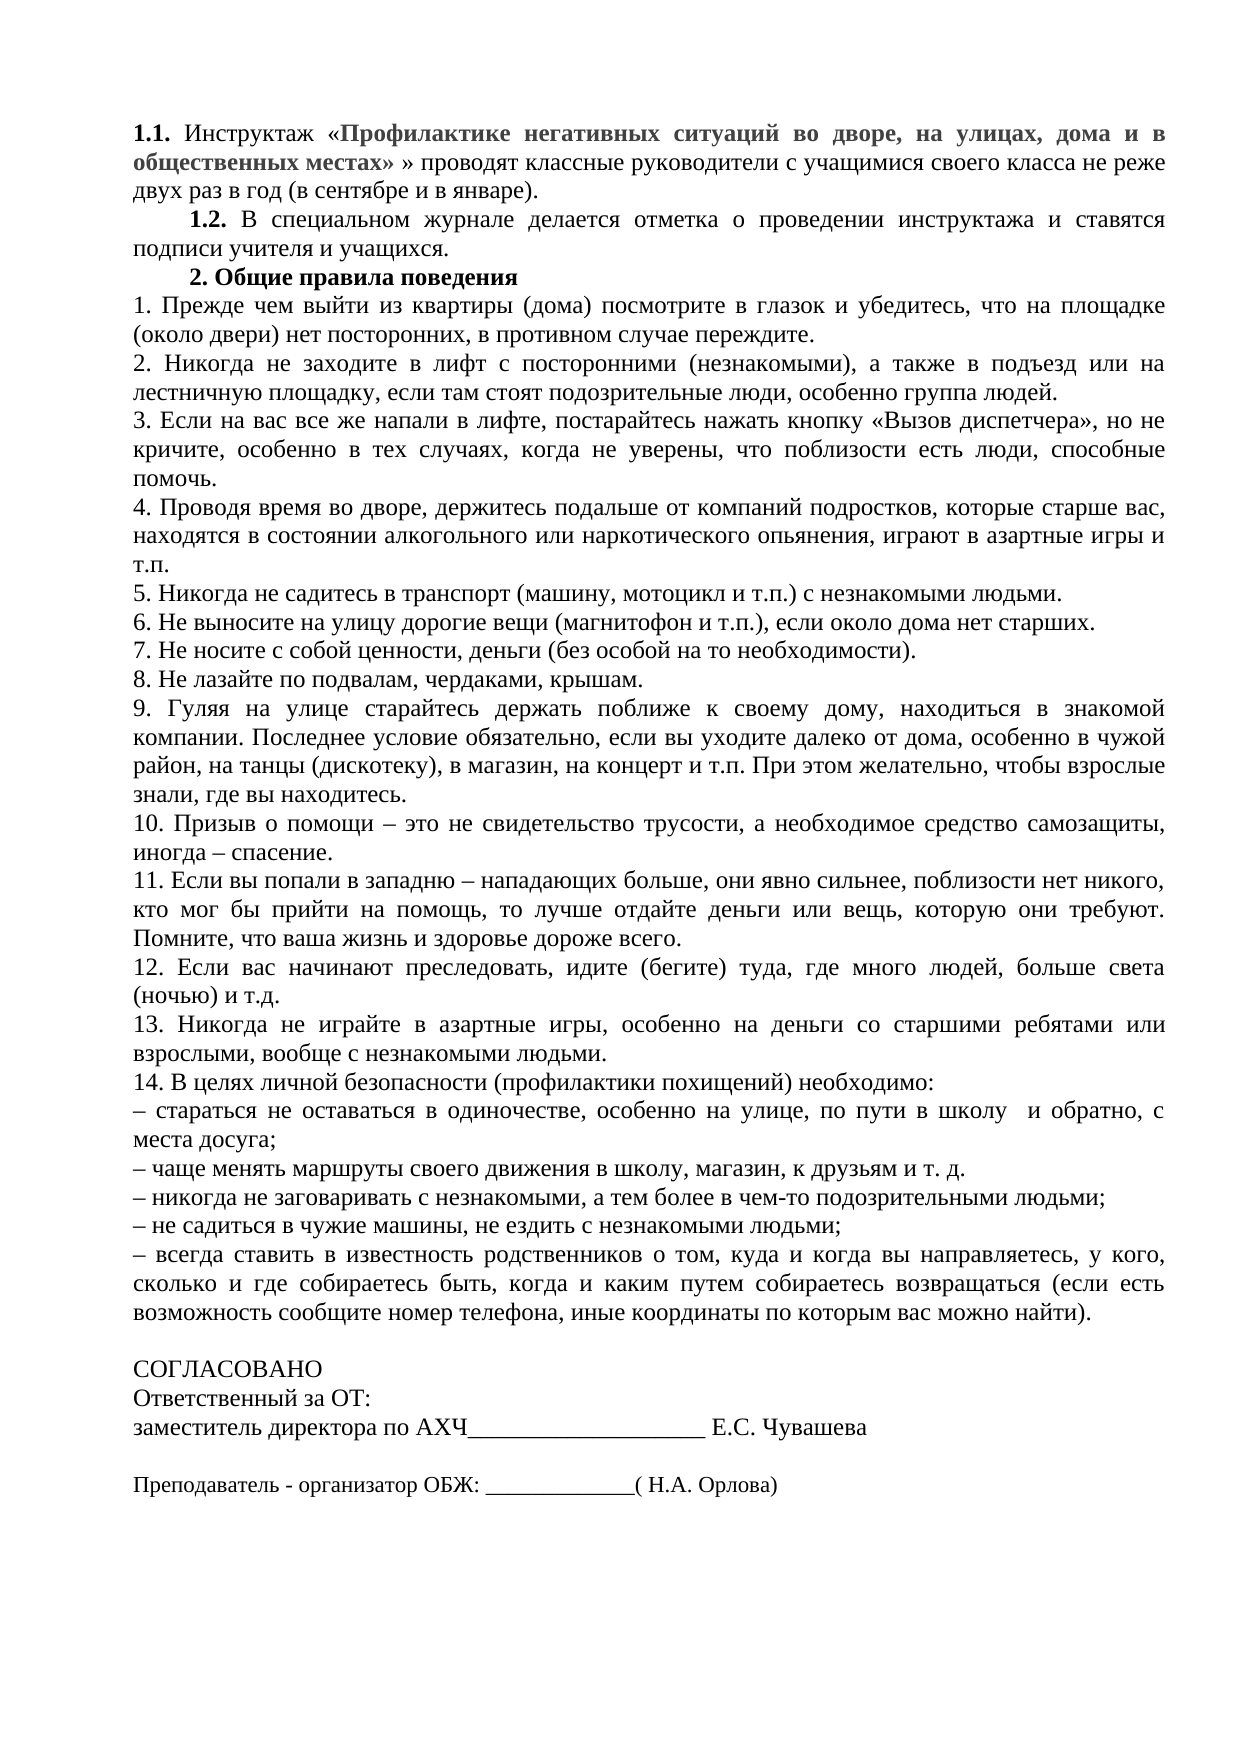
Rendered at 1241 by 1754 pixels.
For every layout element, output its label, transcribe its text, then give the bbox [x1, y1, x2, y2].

text 1.2. В специальном журнале делается отметка о проведении инструктажа и ставятся подписи учителя и учащихся. [133, 204, 1167, 262]
text – стараться не оставаться в одиночестве, особенно на улице, по пути в школу и обратно, с места досуга; [133, 1096, 1167, 1153]
text 6. Не выносите на улицу дорогие вещи (магнитофон и т.п.), если около дома нет старших. [133, 607, 1167, 636]
text 7. Не носите с собой ценности, деньги (без особой на то необходимости). [133, 636, 1167, 664]
text – чаще менять маршруты своего движения в школу, магазин, к друзьям и т. д. [133, 1153, 1167, 1182]
text 11. Если вы попали в западню – нападающих больше, они явно сильнее, поблизости нет никого, кто мог бы прийти на помощь, то лучше отдайте деньги или вещь, которую они требуют. Помните, что ваша жизнь и здоровье дороже всего. [133, 866, 1167, 952]
text Преподаватель - организатор ОБЖ: _____________( Н.А. Орлова) [133, 1469, 1164, 1498]
text 1. Прежде чем выйти из квартиры (дома) посмотрите в глазок и убедитесь, что на площадке (около двери) нет посторонних, в противном случае переждите. [133, 291, 1167, 348]
text заместитель директора по АХЧ___________________ Е.С. Чувашева [133, 1412, 1167, 1441]
text 9. Гуляя на улице старайтесь держать поближе к своему дому, находиться в знакомой компании. Последнее условие обязательно, если вы уходите далеко от дома, особенно в чужой район, на танцы (дискотеку), в магазин, на концерт и т.п. При этом желательно, чтобы взрослые знали, где вы находитесь. [133, 693, 1167, 808]
text 13. Никогда не играйте в азартные игры, особенно на деньги со старшими ребятами или взрослыми, вообще с незнакомыми людьми. [133, 1009, 1167, 1067]
text 3. Если на вас все же напали в лифте, постарайтесь нажать кнопку «Вызов диспетчера», но не кричите, особенно в тех случаях, когда не уверены, что поблизости есть люди, способные помочь. [133, 406, 1167, 492]
text – никогда не заговаривать с незнакомыми, а тем более в чем-то подозрительными людьми; [133, 1182, 1167, 1211]
text 4. Проводя время во дворе, держитесь подальше от компаний подростков, которые старше вас, находятся в состоянии алкогольного или наркотического опьянения, играют в азартные игры и т.п. [133, 492, 1167, 578]
text 1.1. Инструктаж «Профилактике негативных ситуаций во дворе, на улицах, дома и в общественных местах» » проводят классные руководители с учащимися своего класса не реже двух раз в год (в сентябре и в январе). [133, 118, 1167, 204]
text Ответственный за ОТ: [133, 1383, 1167, 1412]
text 5. Никогда не садитесь в транспорт (машину, мотоцикл и т.п.) с незнакомыми людьми. [133, 578, 1167, 607]
text – всегда ставить в известность родственников о том, куда и когда вы направляетесь, у кого, сколько и где собираетесь быть, когда и каким путем собираетесь возвращаться (если есть возможность сообщите номер телефона, иные координаты по которым вас можно найти). [133, 1239, 1167, 1326]
text 8. Не лазайте по подвалам, чердаками, крышам. [133, 664, 1167, 693]
text – не садиться в чужие машины, не ездить с незнакомыми людьми; [133, 1211, 1167, 1239]
text 2. Общие правила поведения [133, 262, 1167, 291]
text СОГЛАСОВАНО [133, 1354, 1167, 1383]
text 10. Призыв о помощи – это не свидетельство трусости, а необходимое средство самозащиты, иногда – спасение. [133, 808, 1167, 866]
text 12. Если вас начинают преследовать, идите (бегите) туда, где много людей, больше света (ночью) и т.д. [133, 952, 1167, 1009]
text 2. Никогда не заходите в лифт с посторонними (незнакомыми), а также в подъезд или на лестничную площадку, если там стоят подозрительные люди, особенно группа людей. [133, 348, 1167, 406]
text 14. В целях личной безопасности (профилактики похищений) необходимо: [133, 1067, 1167, 1096]
